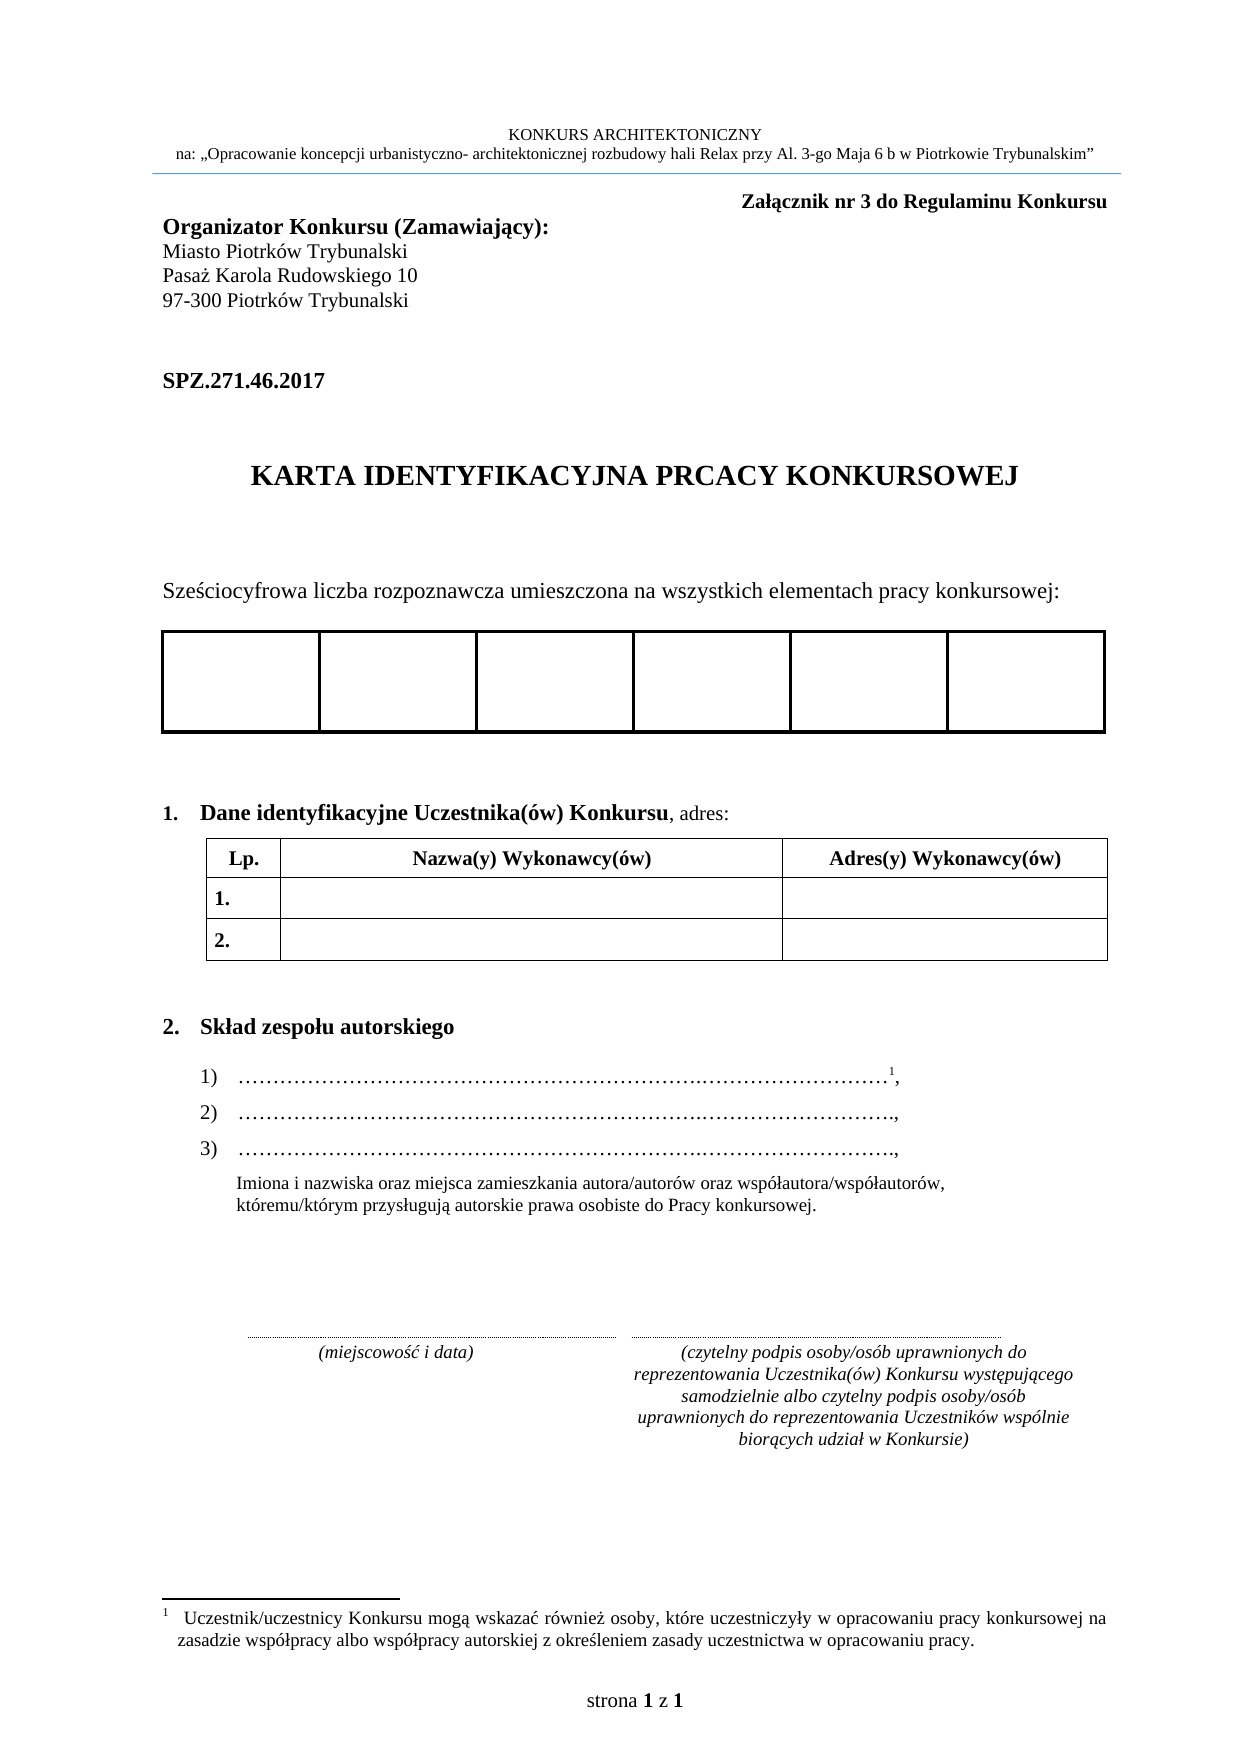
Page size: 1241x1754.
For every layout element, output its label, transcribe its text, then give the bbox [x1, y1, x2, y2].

text KARTA IDENTYFIKACYJNA PRCACY KONKURSOWEJ [162, 458, 1107, 491]
table_header [164, 633, 318, 730]
table_cell (czytelny podpis osoby/osób uprawnionych do reprezentowania Uczestnika(ów) Konkursu występującego samodzielnie albo czytelny podpis osoby/osób uprawnionych do reprezentowania Uczestników wspólnie biorących udział w Konkursie) [620, 1341, 1078, 1449]
table_cell [281, 919, 782, 960]
table_cell 1. [207, 878, 280, 918]
text któremu/którym przysługują autorskie prawa osobiste do Pracy konkursowej. [236, 1193, 1107, 1215]
table_header [949, 633, 1103, 730]
table_header [321, 633, 475, 730]
list ………………………………………………………….………………………., [200, 1136, 1107, 1160]
text Sześciocyfrowa liczba rozpoznawcza umieszczona na wszystkich elementach pracy konkursowej: [162, 577, 1107, 604]
list Skład zespołu autorskiego [162, 1013, 1107, 1040]
list ………………………………………………………….………………………., [200, 1100, 1107, 1124]
table_header [635, 633, 789, 730]
text 97-300 Piotrków Trybunalski [162, 287, 1107, 312]
table_cell (miejscowość i data) [163, 1341, 620, 1449]
list Dane identyfikacyjne Uczestnika(ów) Konkursu, adres: [162, 799, 1107, 825]
text Miasto Piotrków Trybunalski [162, 239, 1107, 263]
table_cell [783, 919, 1107, 960]
table_header Lp. [207, 839, 280, 877]
text Pasaż Karola Rudowskiego 10 [162, 263, 1107, 287]
list ………………………………………………………….………………………, [200, 1064, 1107, 1088]
table_header [792, 633, 946, 730]
table_header [478, 633, 632, 730]
text SPZ.271.46.2017 [162, 367, 1107, 393]
table_cell 2. [207, 919, 280, 960]
table_cell [783, 878, 1107, 918]
table_header [620, 1292, 1078, 1341]
table_header Adres(y) Wykonawcy(ów) [783, 839, 1107, 877]
table_header Nazwa(y) Wykonawcy(ów) [281, 839, 782, 877]
text Imiona i nazwiska oraz miejsca zamieszkania autora/autorów oraz współautora/współautorów, [236, 1172, 1107, 1193]
table_cell [281, 878, 782, 918]
table_header [163, 1292, 620, 1341]
text Organizator Konkursu (Zamawiający): [162, 213, 1107, 239]
